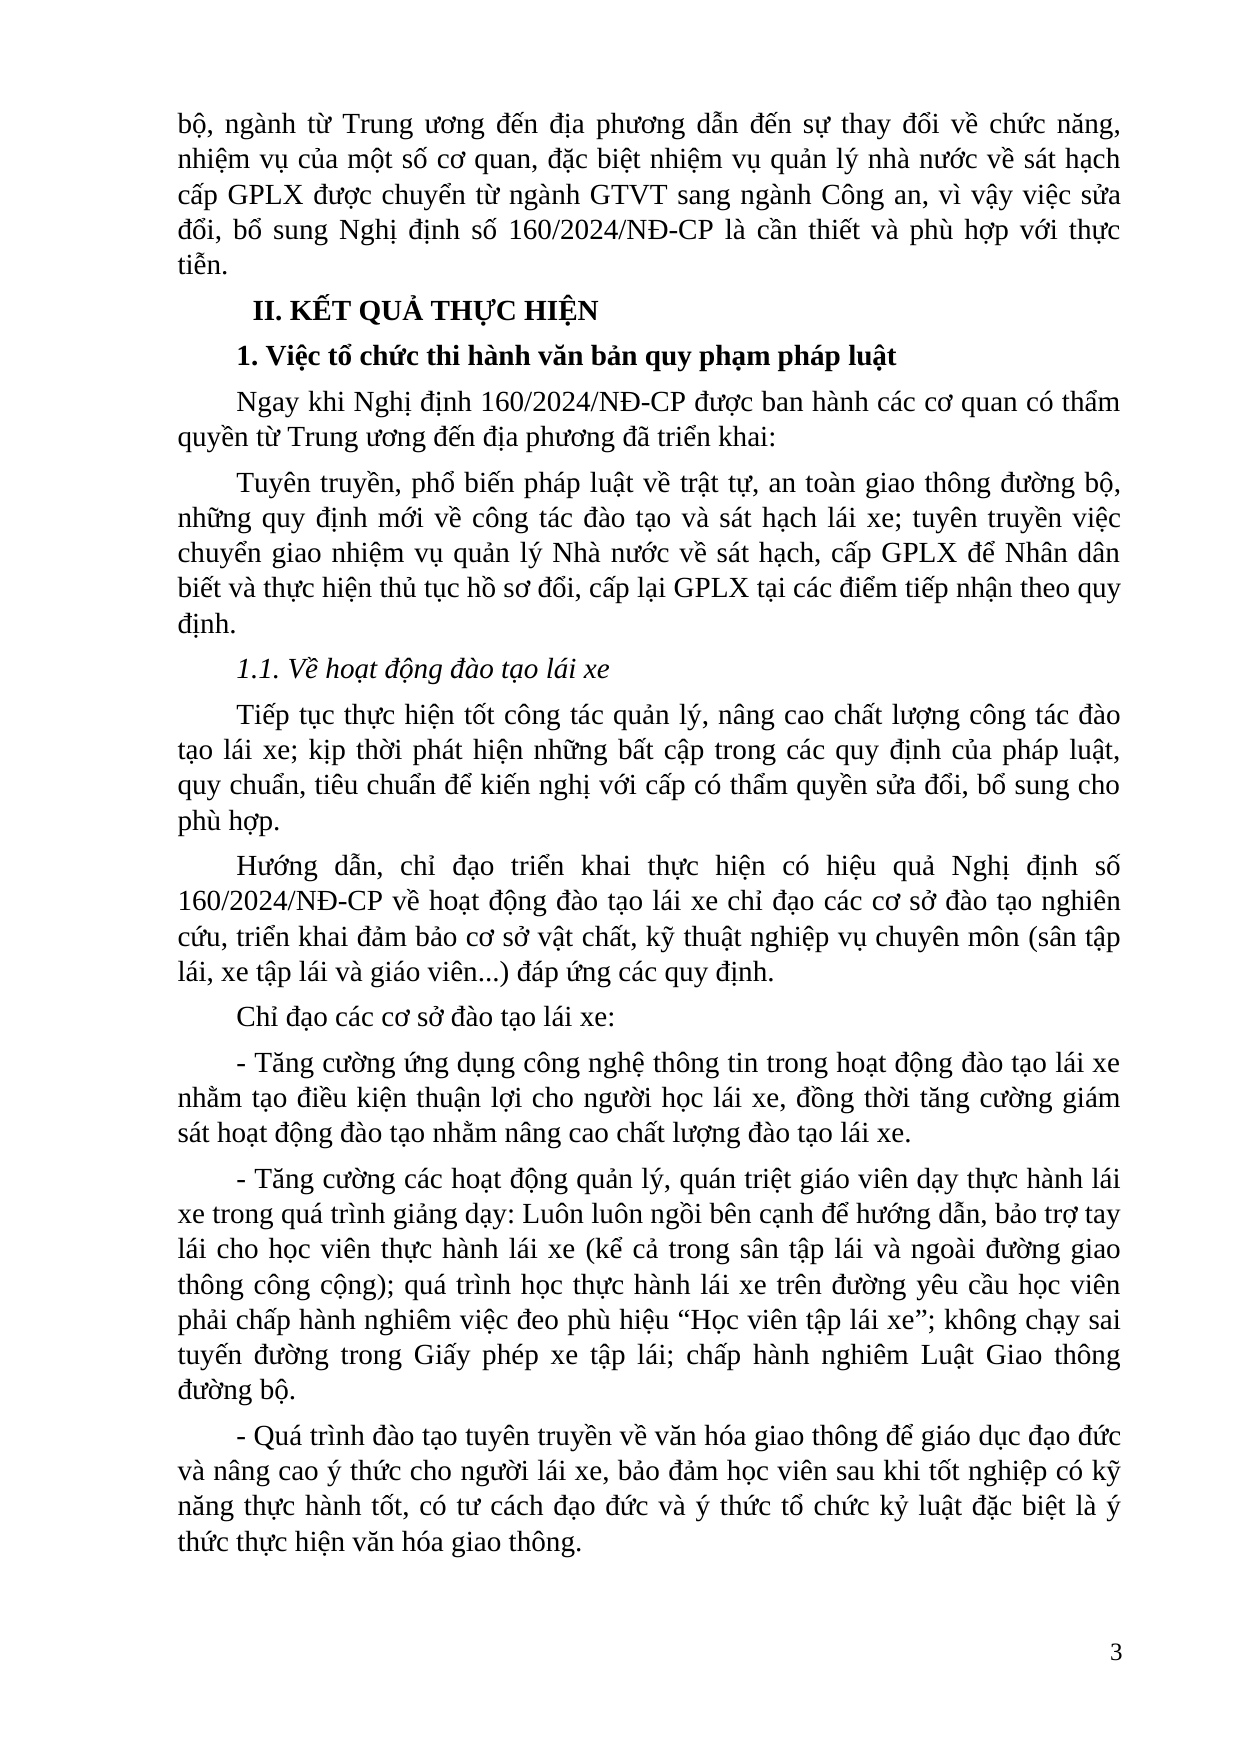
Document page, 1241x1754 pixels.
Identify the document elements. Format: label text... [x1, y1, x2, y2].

text Hướng dẫn, chỉ đạo triển khai thực hiện có hiệu quả Nghị định số 160/2024/NĐ-CP về hoạt động đào tạo lái xe chỉ đạo các cơ sở đào tạo nghiên cứu, triển khai đảm bảo cơ sở vật chất, kỹ thuật nghiệp vụ chuyên môn (sân tập lái, xe tập lái và giáo viên...) đáp ứng các quy định. [177, 848, 1122, 987]
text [177, 106, 1122, 281]
text Ngay khi Nghị định 160/2024/NĐ-CP được ban hành các cơ quan có thẩm quyền từ Trung ương đến địa phương đã triển khai: [177, 384, 1122, 453]
text Chỉ đạo các cơ sở đào tạo lái xe: [177, 999, 1122, 1033]
text II. KẾT QUẢ THỰC HIỆN [177, 293, 1122, 326]
list 1. Việc tổ chức thi hành văn bản quy phạm pháp luật [236, 338, 1122, 372]
text - Quá trình đào tạo tuyên truyền về văn hóa giao thông để giáo dục đạo đức và nâng cao ý thức cho người lái xe, bảo đảm học viên sau khi tốt nghiệp có kỹ năng thực hành tốt, có tư cách đạo đức và ý thức tổ chức kỷ luật đặc biệt là ý thức thực hiện văn hóa giao thông. [177, 1418, 1122, 1557]
text - Tăng cường ứng dụng công nghệ thông tin trong hoạt động đào tạo lái xe nhằm tạo điều kiện thuận lợi cho người học lái xe, đồng thời tăng cường giám sát hoạt động đào tạo nhằm nâng cao chất lượng đào tạo lái xe. [177, 1045, 1122, 1149]
text - Tăng cường các hoạt động quản lý, quán triệt giáo viên dạy thực hành lái xe trong quá trình giảng dạy: Luôn luôn ngồi bên cạnh để hướng dẫn, bảo trợ tay lái cho học viên thực hành lái xe (kể cả trong sân tập lái và ngoài đường giao thông công cộng); quá trình học thực hành lái xe trên đường yêu cầu học viên phải chấp hành nghiêm việc đeo phù hiệu “Học viên tập lái xe”; không chạy sai tuyến đường trong Giấy phép xe tập lái; chấp hành nghiêm Luật Giao thông đường bộ. [177, 1161, 1122, 1406]
text Tiếp tục thực hiện tốt công tác quản lý, nâng cao chất lượng công tác đào tạo lái xe; kịp thời phát hiện những bất cập trong các quy định của pháp luật, quy chuẩn, tiêu chuẩn để kiến nghị với cấp có thẩm quyền sửa đổi, bổ sung cho phù hợp. [177, 697, 1122, 836]
text 1.1. Về hoạt động đào tạo lái xe [177, 651, 1122, 685]
text Tuyên truyền, phổ biến pháp luật về trật tự, an toàn giao thông đường bộ, những quy định mới về công tác đào tạo và sát hạch lái xe; tuyên truyền việc chuyển giao nhiệm vụ quản lý Nhà nước về sát hạch, cấp GPLX để Nhân dân biết và thực hiện thủ tục hồ sơ đổi, cấp lại GPLX tại các điểm tiếp nhận theo quy định. [177, 465, 1122, 639]
